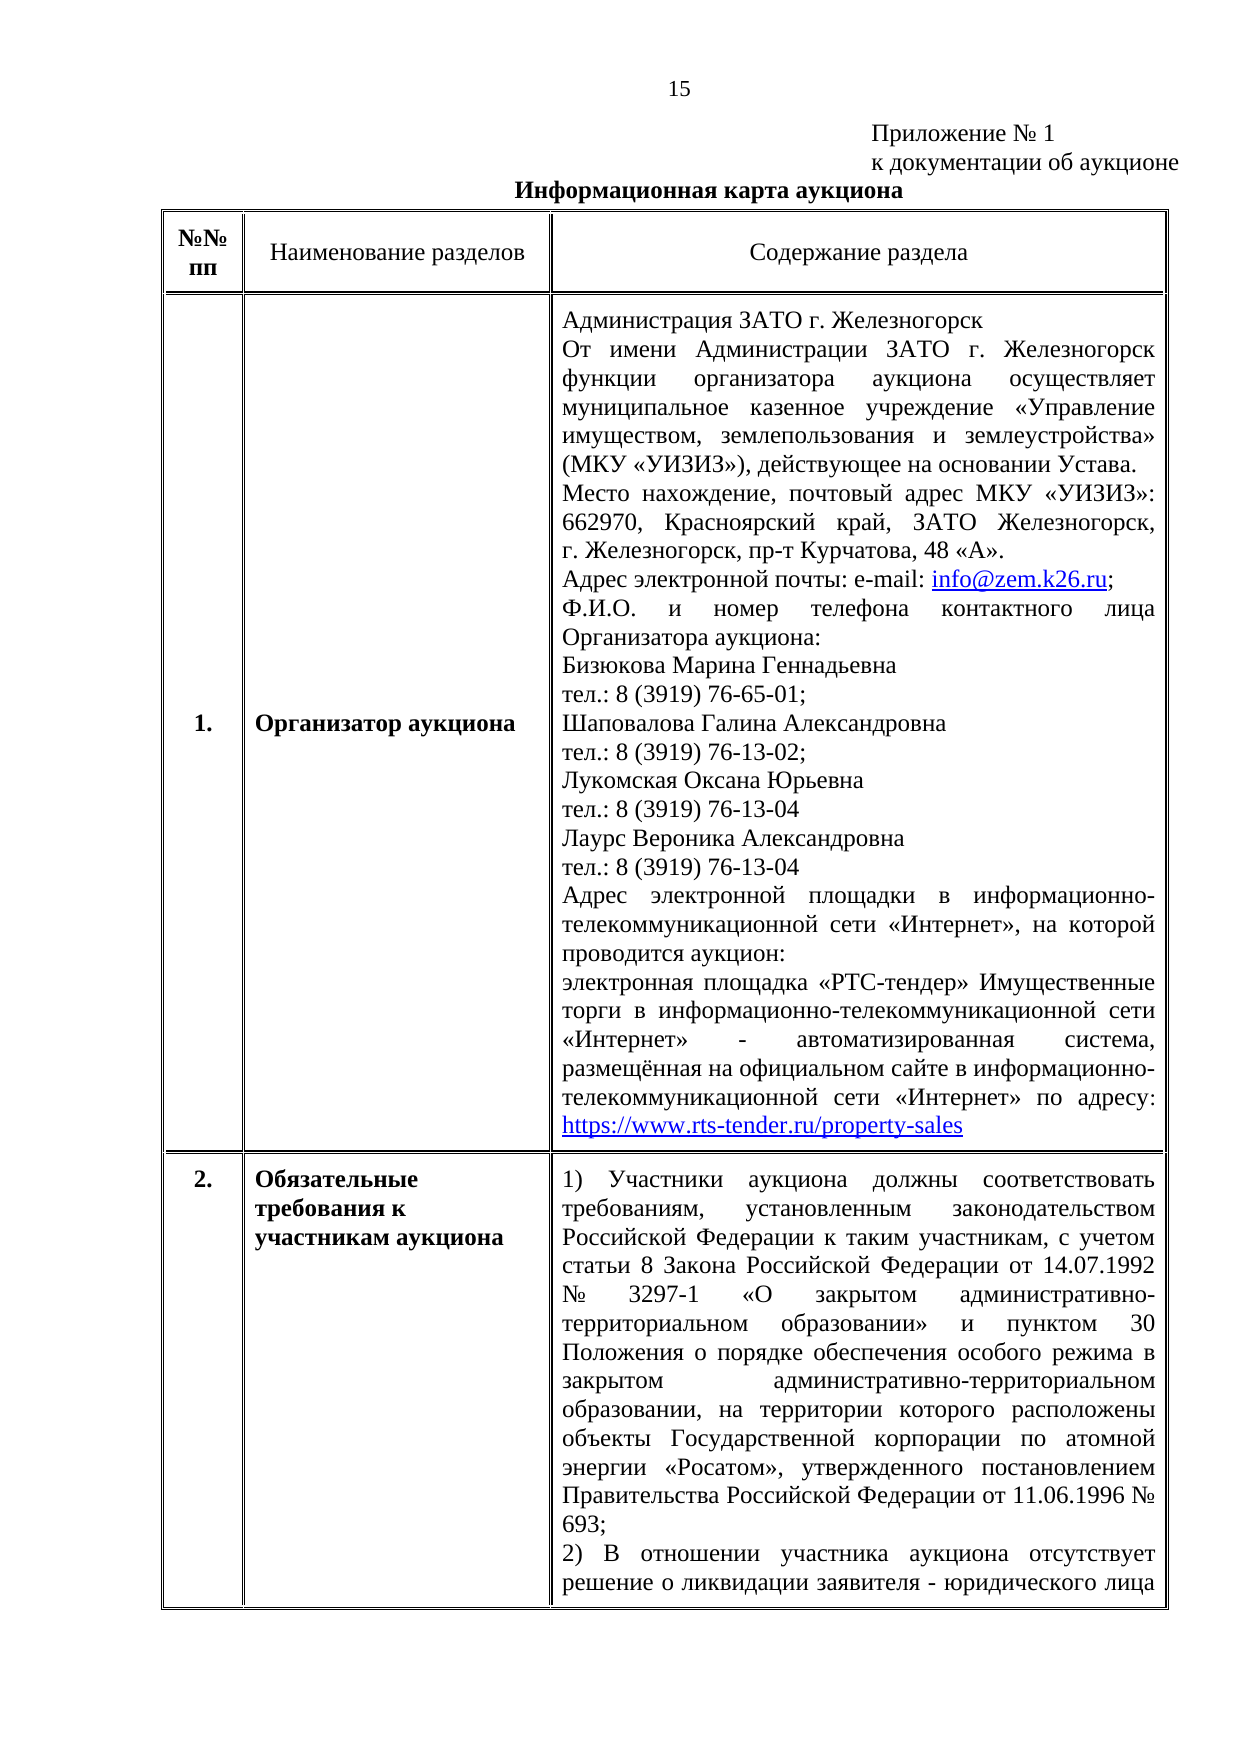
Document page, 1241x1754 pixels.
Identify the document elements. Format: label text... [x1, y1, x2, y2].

table_cell 1. [164, 291, 242, 1150]
table_cell Организатор аукциона [245, 295, 549, 1150]
text Приложение № 1 [871, 118, 1181, 147]
table_cell Обязательные требования к участникам аукциона [244, 1150, 551, 1606]
table_cell Администрация ЗАТО г. Железногорск От имени Администрации ЗАТО г. Железногорск функции организатора аукциона осуществляет муниципальное казенное учреждение «Управление имуществом, землепользования и землеустройства» (МКУ «УИЗИЗ»), действующее на основании Устава. Место нахождение, почтовый адрес МКУ «УИЗИЗ»: 662970, Красноярский край, ЗАТО Железногорск, г. Железногорск, пр-т Курчатова, 48 «А». Адрес электронной почты: e-mail: info@zem.k26.ru; Ф.И.О. и номер телефона контактного лица Организатора аукциона: Бизюкова Марина Геннадьевна тел.: 8 (3919) 76-65-01; Шаповалова Галина Александровна тел.: 8 (3919) 76-13-02; Лукомская Оксана Юрьевна тел.: 8 (3919) 76-13-04 Лаурс Вероника Александровна тел.: 8 (3919) 76-13-04 Адрес электронной площадки в информационно-телекоммуникационной сети «Интернет», на которой проводится аукцион: электронная площадка «РТС-тендер» Имущественные торги в информационно-телекоммуникационной сети «Интернет» - автоматизированная система, размещённая на официальном сайте в информационно-телекоммуникационной сети «Интернет» по адресу: https://www.rts-tender.ru/property-sales [553, 291, 1166, 1150]
text к документации об аукционе [871, 147, 1181, 176]
text Информационная карта аукциона [177, 176, 1181, 204]
table_header Наименование разделов [244, 210, 551, 291]
table_header Содержание раздела [551, 212, 1165, 291]
table_header №№ пп [164, 212, 243, 291]
table_cell 2. [164, 1150, 243, 1606]
